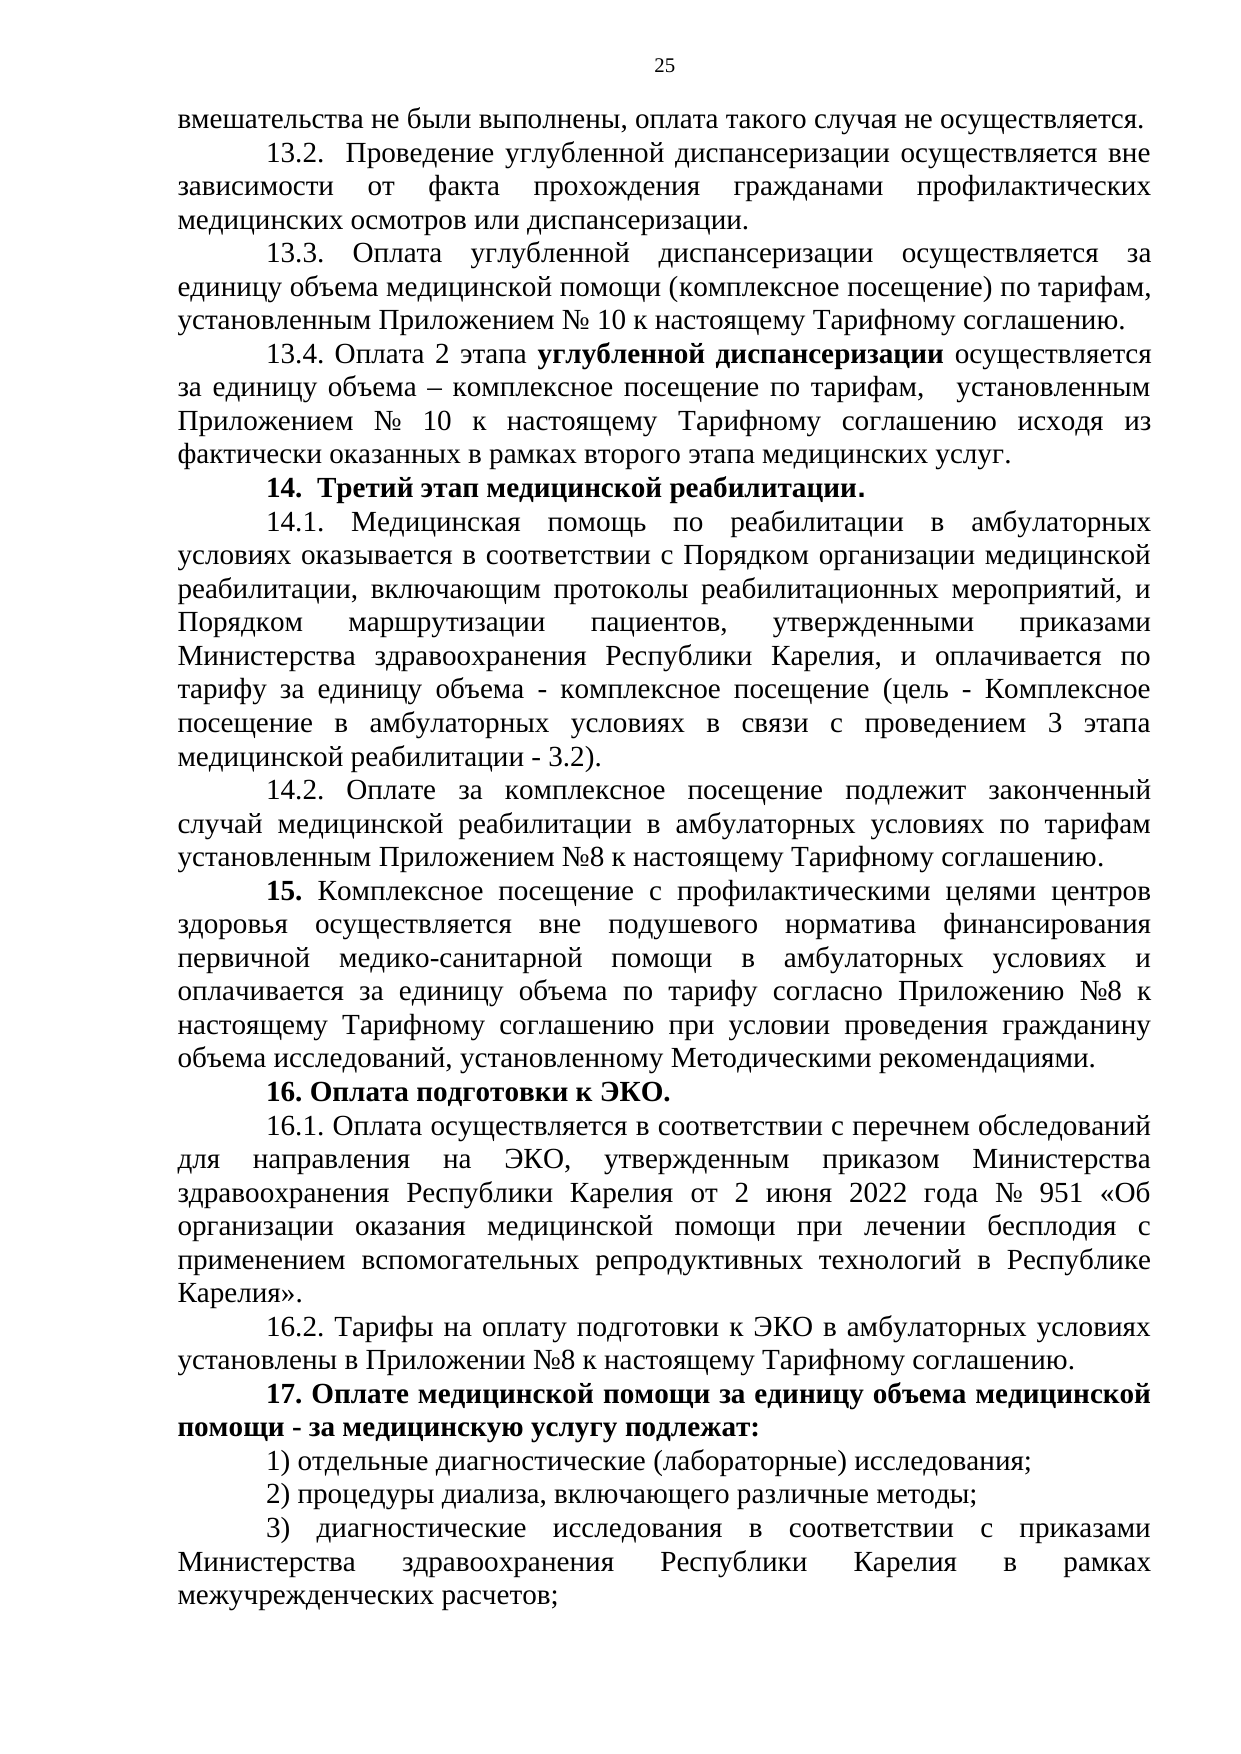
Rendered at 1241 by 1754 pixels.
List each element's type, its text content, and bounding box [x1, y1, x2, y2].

text 16.2. Тарифы на оплату подготовки к ЭКО в амбулаторных условиях установлены в Приложении №8 к настоящему Тарифному соглашению. [177, 1309, 1152, 1376]
text 13.2. Проведение углубленной диспансеризации осуществляется вне зависимости от факта прохождения гражданами профилактических медицинских осмотров или диспансеризации. [177, 135, 1152, 235]
text 3) диагностические исследования в соответствии с приказами Министерства здравоохранения Республики Карелия в рамках межучрежденческих расчетов; [177, 1510, 1152, 1611]
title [177, 101, 1152, 135]
text 2) процедуры диализа, включающего различные методы; [177, 1477, 1152, 1510]
text 14.1. Медицинская помощь по реабилитации в амбулаторных условиях оказывается в соответствии с Порядком организации медицинской реабилитации, включающим протоколы реабилитационных мероприятий, и Порядком маршрутизации пациентов, утвержденными приказами Министерства здравоохранения Республики Карелия, и оплачивается по тарифу за единицу объема - комплексное посещение (цель - Комплексное посещение в амбулаторных условиях в связи с проведением 3 этапа медицинской реабилитации - 3.2). [177, 504, 1152, 772]
text 16.1. Оплата осуществляется в соответствии с перечнем обследований для направления на ЭКО, утвержденным приказом Министерства здравоохранения Республики Карелия от 2 июня 2022 года № 951 «Об организации оказания медицинской помощи при лечении бесплодия с применением вспомогательных репродуктивных технологий в Республике Карелия». [177, 1108, 1152, 1309]
text 14. Третий этап медицинской реабилитации. [177, 470, 1152, 504]
text 16. Оплата подготовки к ЭКО. [177, 1074, 1152, 1108]
text 15. Комплексное посещение с профилактическими целями центров здоровья осуществляется вне подушевого норматива финансирования первичной медико-санитарной помощи в амбулаторных условиях и оплачивается за единицу объема по тарифу согласно Приложению №8 к настоящему Тарифному соглашению при условии проведения гражданину объема исследований, установленному Методическими рекомендациями. [177, 873, 1152, 1074]
text 14.2. Оплате за комплексное посещение подлежит законченный случай медицинской реабилитации в амбулаторных условиях по тарифам установленным Приложением №8 к настоящему Тарифному соглашению. [177, 772, 1152, 873]
text 1) отдельные диагностические (лабораторные) исследования; [177, 1443, 1152, 1477]
text 13.3. Оплата углубленной диспансеризации осуществляется за единицу объема медицинской помощи (комплексное посещение) по тарифам, установленным Приложением № 10 к настоящему Тарифному соглашению. [177, 235, 1152, 336]
text 17. Оплате медицинской помощи за единицу объема медицинской помощи - за медицинскую услугу подлежат: [177, 1376, 1152, 1443]
text 13.4. Оплата 2 этапа углубленной диспансеризации осуществляется за единицу объема – комплексное посещение по тарифам, установленным Приложением № 10 к настоящему Тарифному соглашению исходя из фактически оказанных в рамках второго этапа медицинских услуг. [177, 336, 1152, 470]
